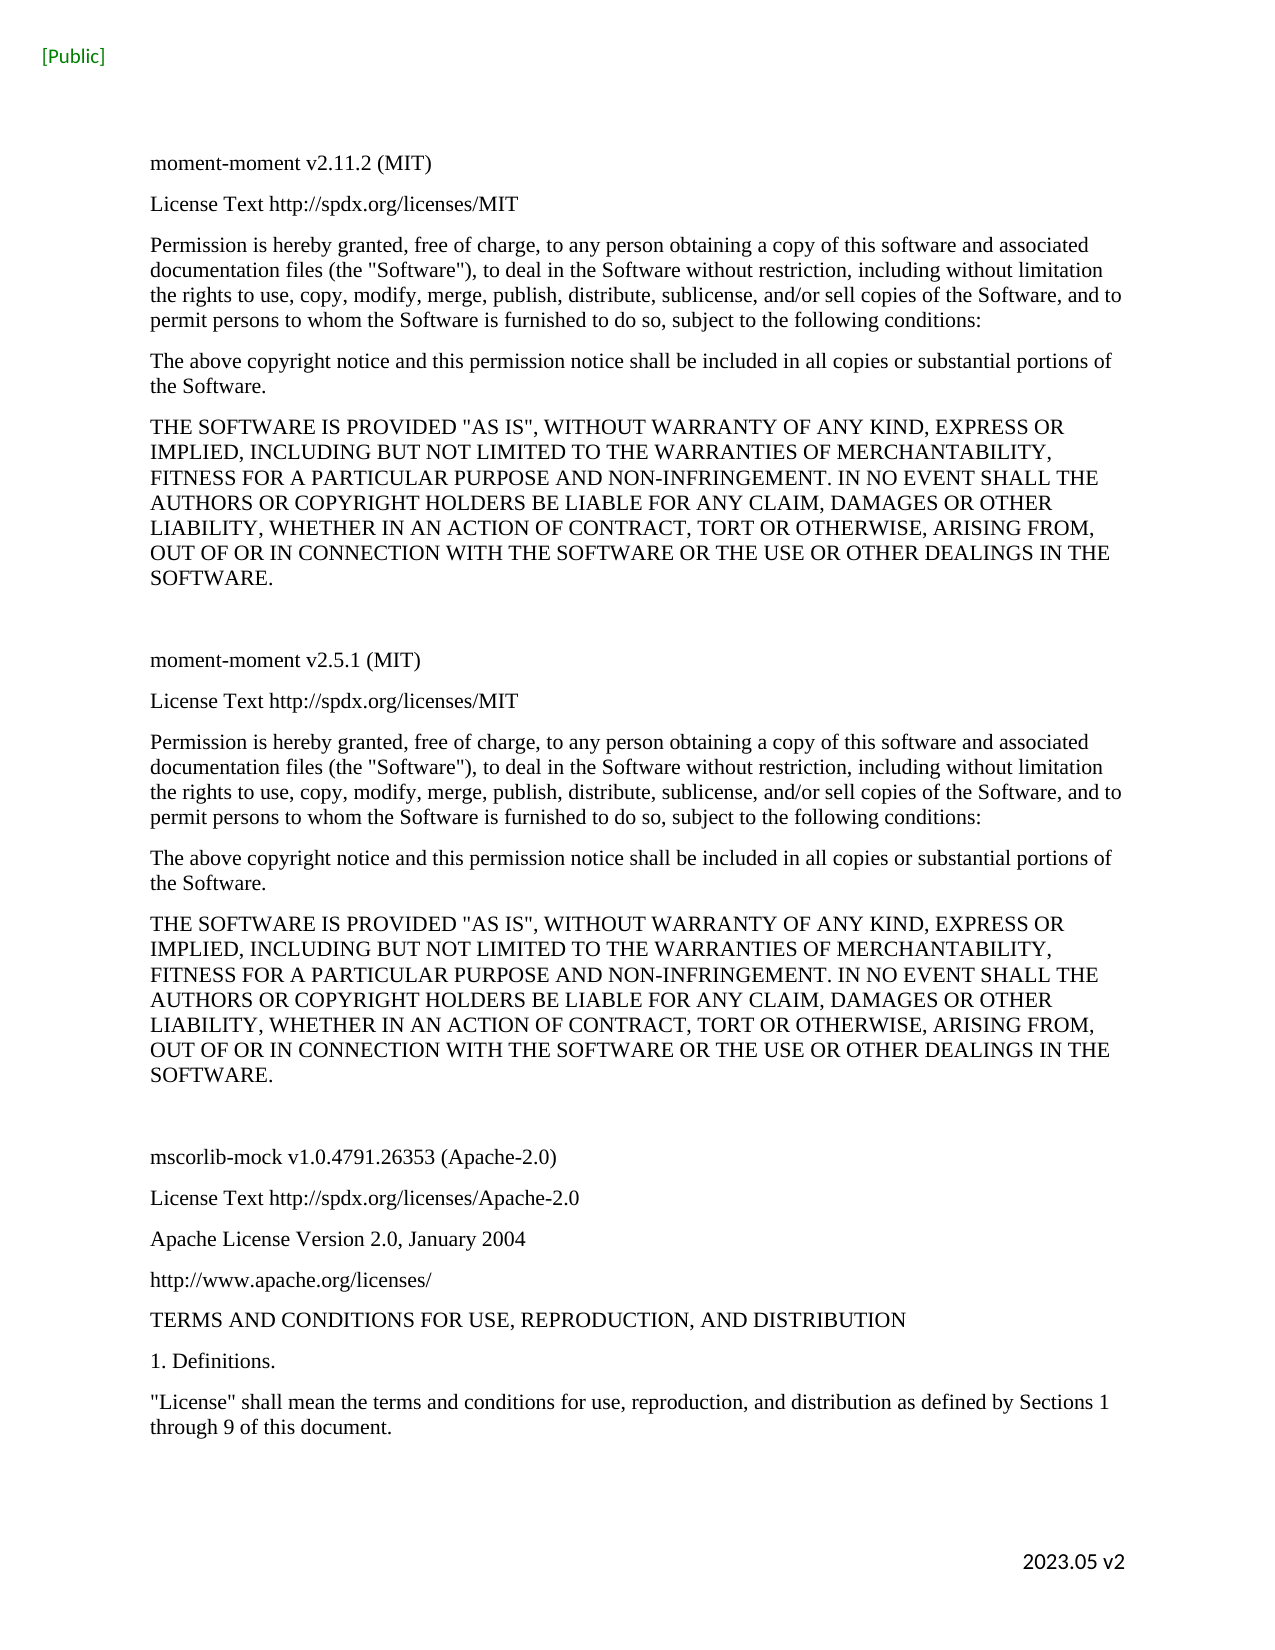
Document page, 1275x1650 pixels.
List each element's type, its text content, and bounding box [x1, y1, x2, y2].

text 1. Definitions. [150, 1348, 1125, 1373]
text moment-moment v2.11.2 (MIT) [150, 150, 1125, 175]
text Apache License Version 2.0, January 2004 [150, 1226, 1125, 1251]
text License Text http://spdx.org/licenses/MIT [150, 191, 1125, 216]
text moment-moment v2.5.1 (MIT) [150, 647, 1125, 672]
text TERMS AND CONDITIONS FOR USE, REPRODUCTION, AND DISTRIBUTION [150, 1307, 1125, 1333]
text mscorlib-mock v1.0.4791.26353 (Apache-2.0) [150, 1144, 1125, 1169]
text The above copyright notice and this permission notice shall be included in all copies or substantial portions of the Software. [150, 845, 1125, 896]
text "License" shall mean the terms and conditions for use, reproduction, and distribution as defined by Sections 1 through 9 of this document. [150, 1389, 1125, 1439]
text http://www.apache.org/licenses/ [150, 1267, 1125, 1292]
text License Text http://spdx.org/licenses/Apache-2.0 [150, 1185, 1125, 1210]
text License Text http://spdx.org/licenses/MIT [150, 688, 1125, 713]
text The above copyright notice and this permission notice shall be included in all copies or substantial portions of the Software. [150, 348, 1125, 398]
